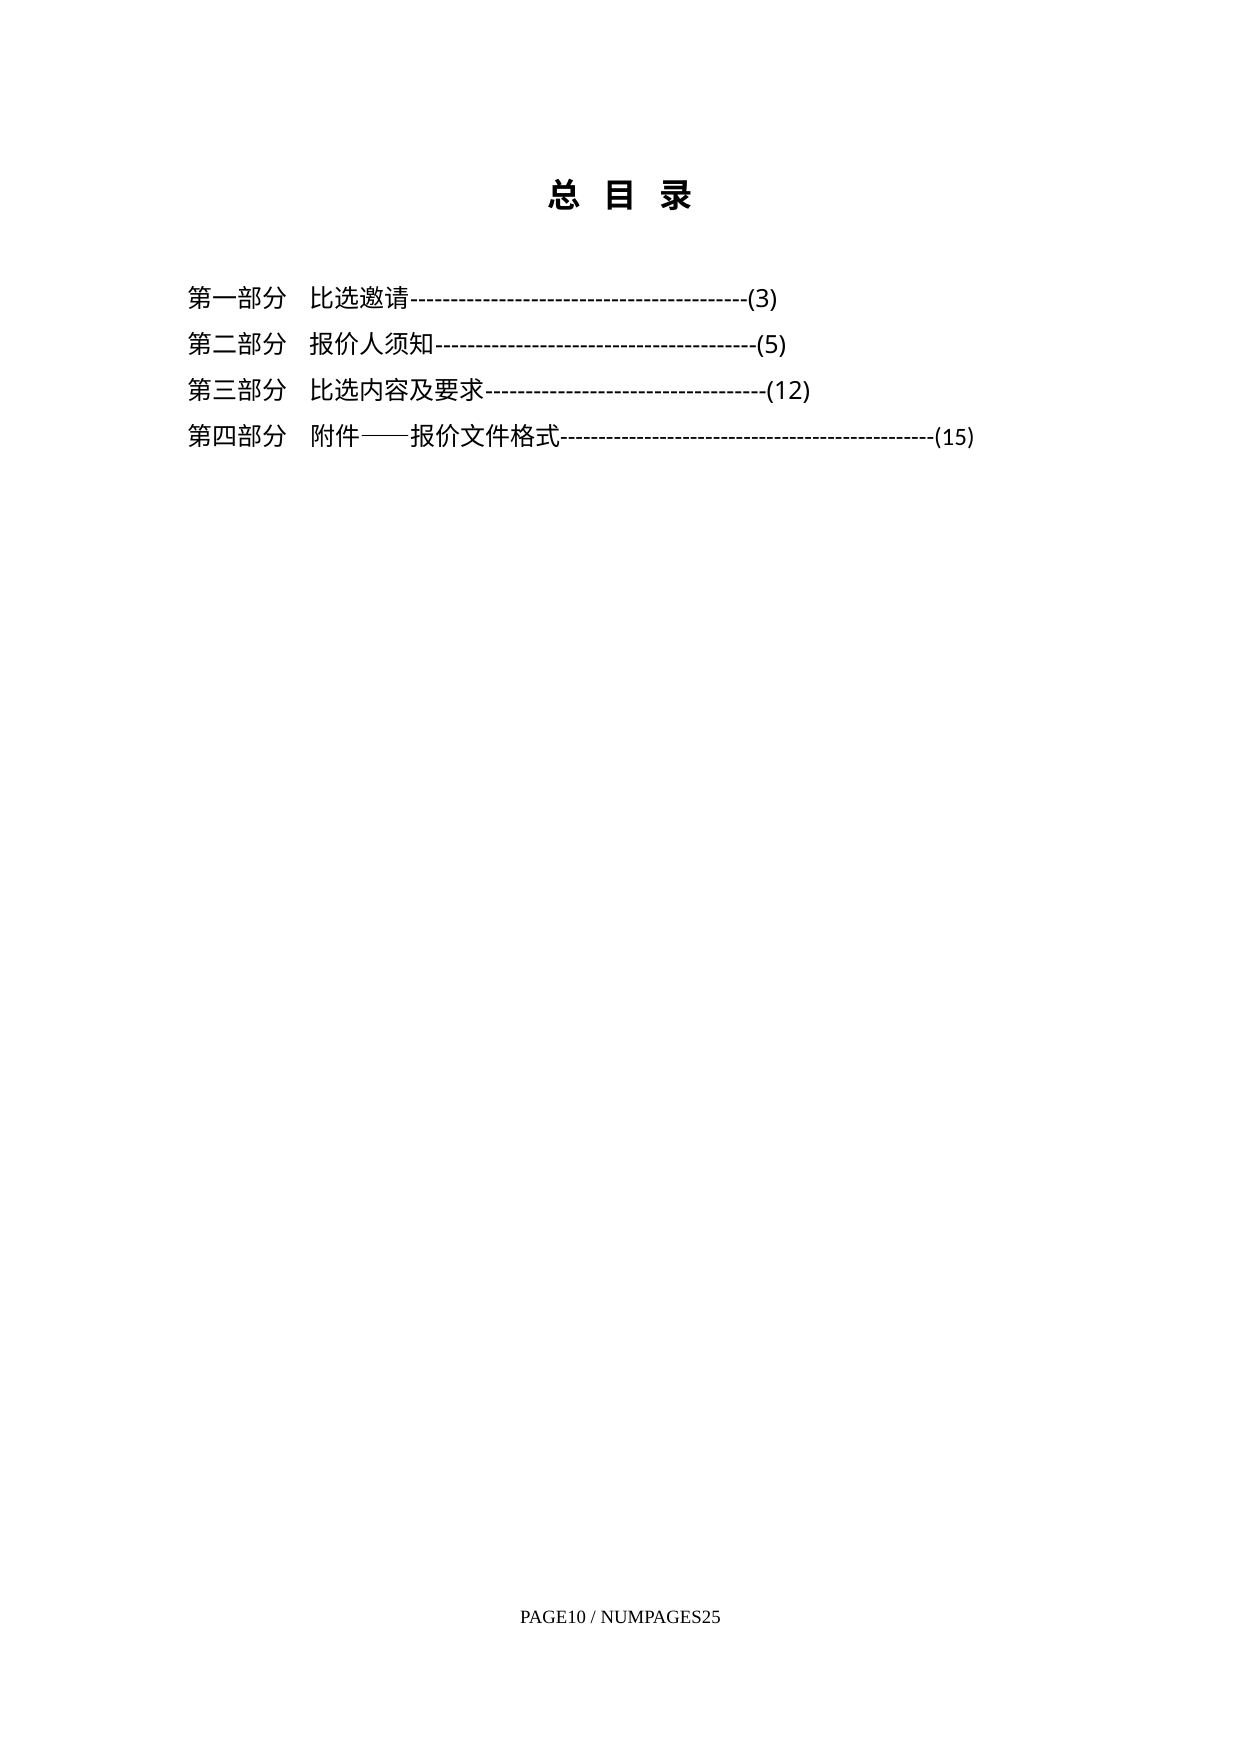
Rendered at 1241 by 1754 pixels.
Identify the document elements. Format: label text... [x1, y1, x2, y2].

text 第二部分 报价人须知----------------------------------------(5) [187, 317, 1053, 363]
text 总 目 录 [187, 160, 1053, 225]
text 第三部分 比选内容及要求-----------------------------------(12) [187, 363, 1053, 408]
text 第一部分 比选邀请------------------------------------------(3) [187, 271, 1053, 317]
text 第四部分 附件——报价文件格式-------------------------------------------------(15) [187, 408, 1053, 454]
